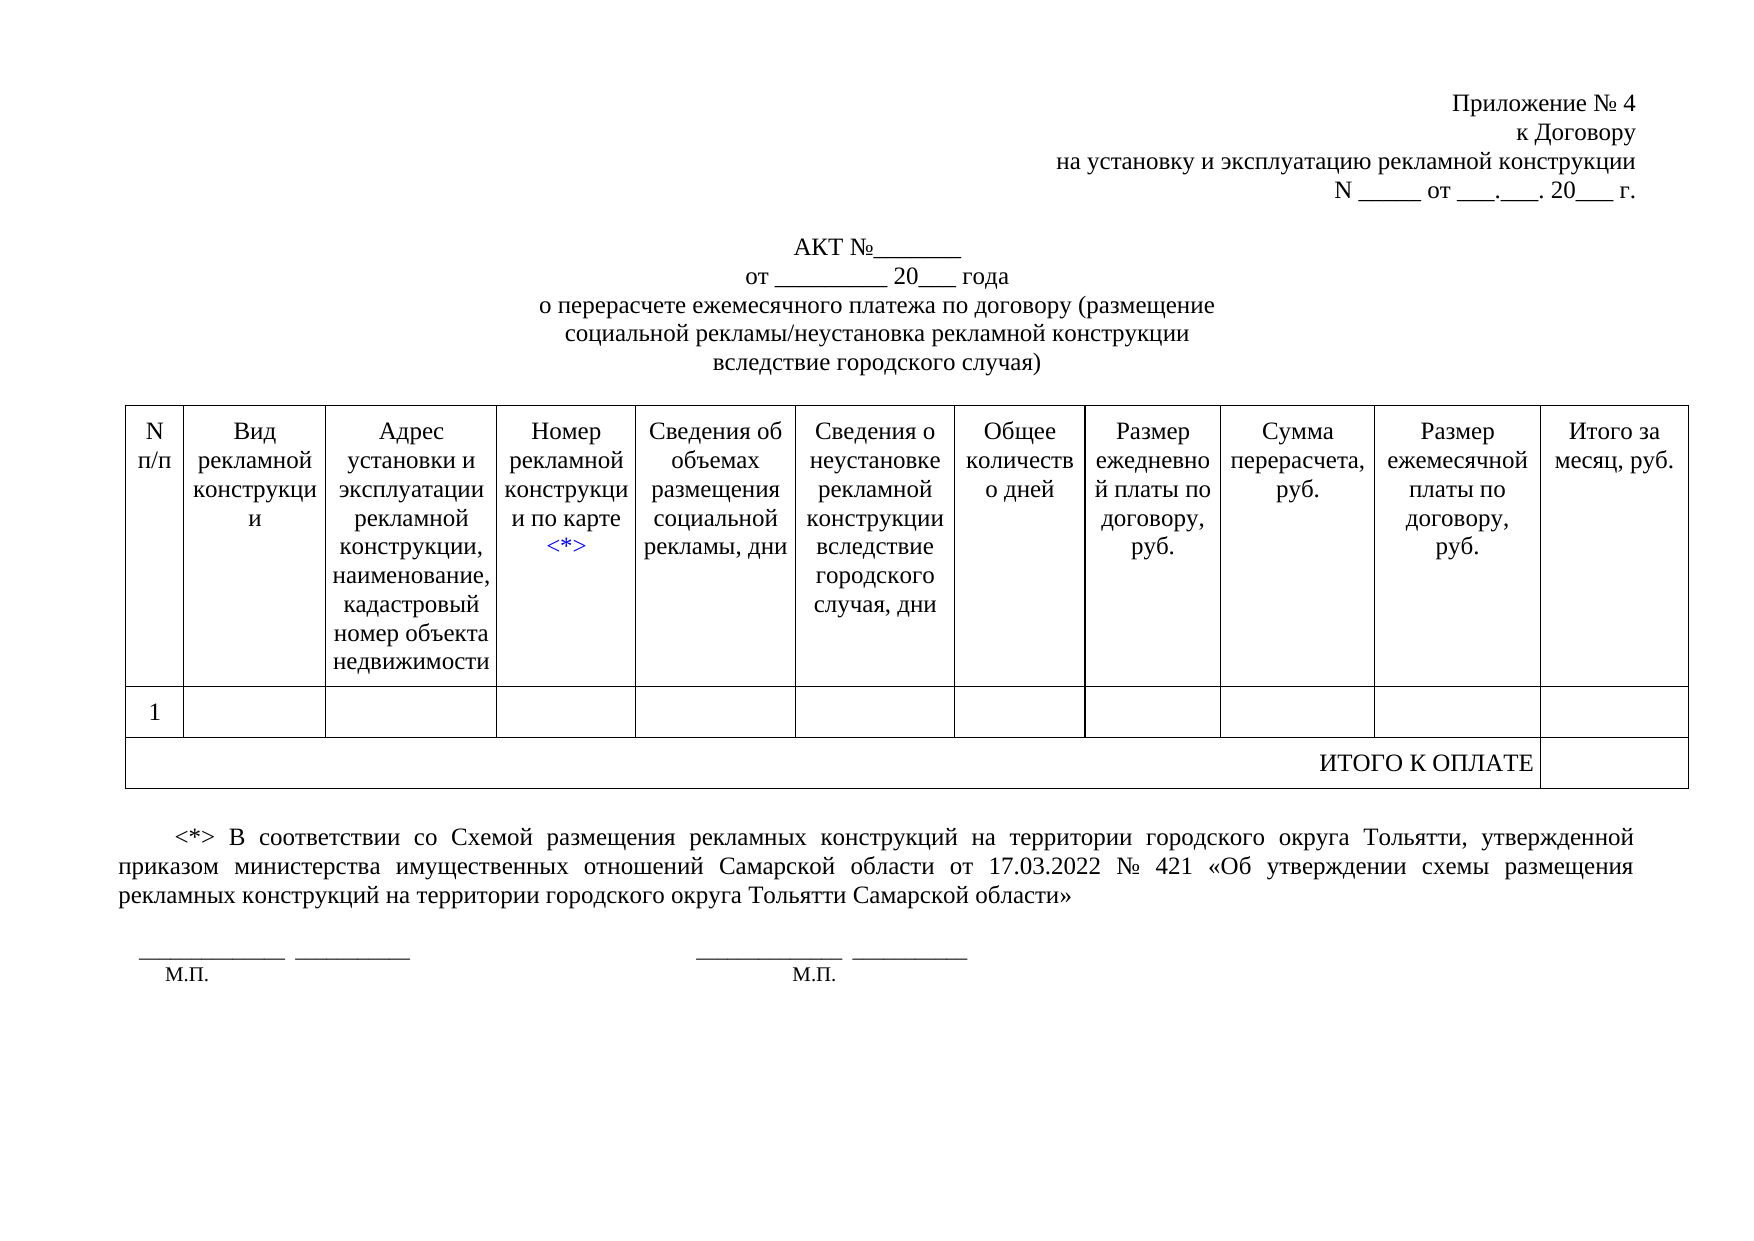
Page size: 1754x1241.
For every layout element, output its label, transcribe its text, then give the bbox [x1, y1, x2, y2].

table_cell [326, 687, 496, 737]
table_header Общее количество дней [955, 406, 1084, 686]
table_header Итого за месяц, руб. [1541, 406, 1688, 686]
table_header Сведения о неустановке рекламной конструкции вследствие городского случая, дни [796, 406, 954, 686]
table_cell [1375, 687, 1540, 737]
table_header Адрес установки и эксплуатации рекламной конструкции, наименование, кадастровый номер объекта недвижимости [326, 406, 496, 686]
table_cell [1086, 687, 1220, 737]
text N _____ от ___.___. 20___ г. [118, 175, 1636, 203]
text от _________ 20___ года [118, 261, 1636, 290]
table_header Номер рекламной конструкции по карте <*> [497, 406, 635, 686]
text М.П. М.П. [118, 962, 1636, 986]
table_header Размер ежедневной платы по договору, руб. [1086, 406, 1220, 686]
text о перерасчете ежемесячного платежа по договору (размещение [118, 290, 1636, 318]
table_cell 1 [126, 687, 183, 737]
table_header N п/п [126, 406, 183, 686]
text к Договору [118, 117, 1636, 146]
table_cell [636, 687, 795, 737]
table_cell [1541, 738, 1688, 788]
table_cell [796, 687, 954, 737]
text социальной рекламы/неустановка рекламной конструкции [118, 318, 1636, 347]
table_cell [497, 687, 635, 737]
text <*> В соответствии со Схемой размещения рекламных конструкций на территории городского округа Тольятти, утвержденной приказом министерства имущественных отношений Самарской области от 17.03.2022 № 421 «Об утверждении схемы размещения рекламных конструкций на территории городского округа Тольятти Самарской области» [118, 822, 1636, 909]
table_cell [184, 687, 325, 737]
text АКТ №_______ [118, 232, 1636, 261]
table_header Размер ежемесячной платы по договору, руб. [1375, 406, 1540, 686]
table_cell [1541, 687, 1688, 737]
text вследствие городского случая) [118, 347, 1636, 376]
table_header Вид рекламной конструкции [184, 406, 325, 686]
table_cell [1221, 687, 1374, 737]
text ______________ ___________ ______________ ___________ [118, 937, 1636, 962]
table_cell ИТОГО К ОПЛАТЕ [126, 738, 1540, 788]
table_cell [955, 687, 1084, 737]
table_header Сведения об объемах размещения социальной рекламы, дни [636, 406, 795, 686]
table_header Сумма перерасчета, руб. [1221, 406, 1374, 686]
text Приложение № 4 [118, 88, 1636, 117]
text на установку и эксплуатацию рекламной конструкции [118, 146, 1636, 175]
